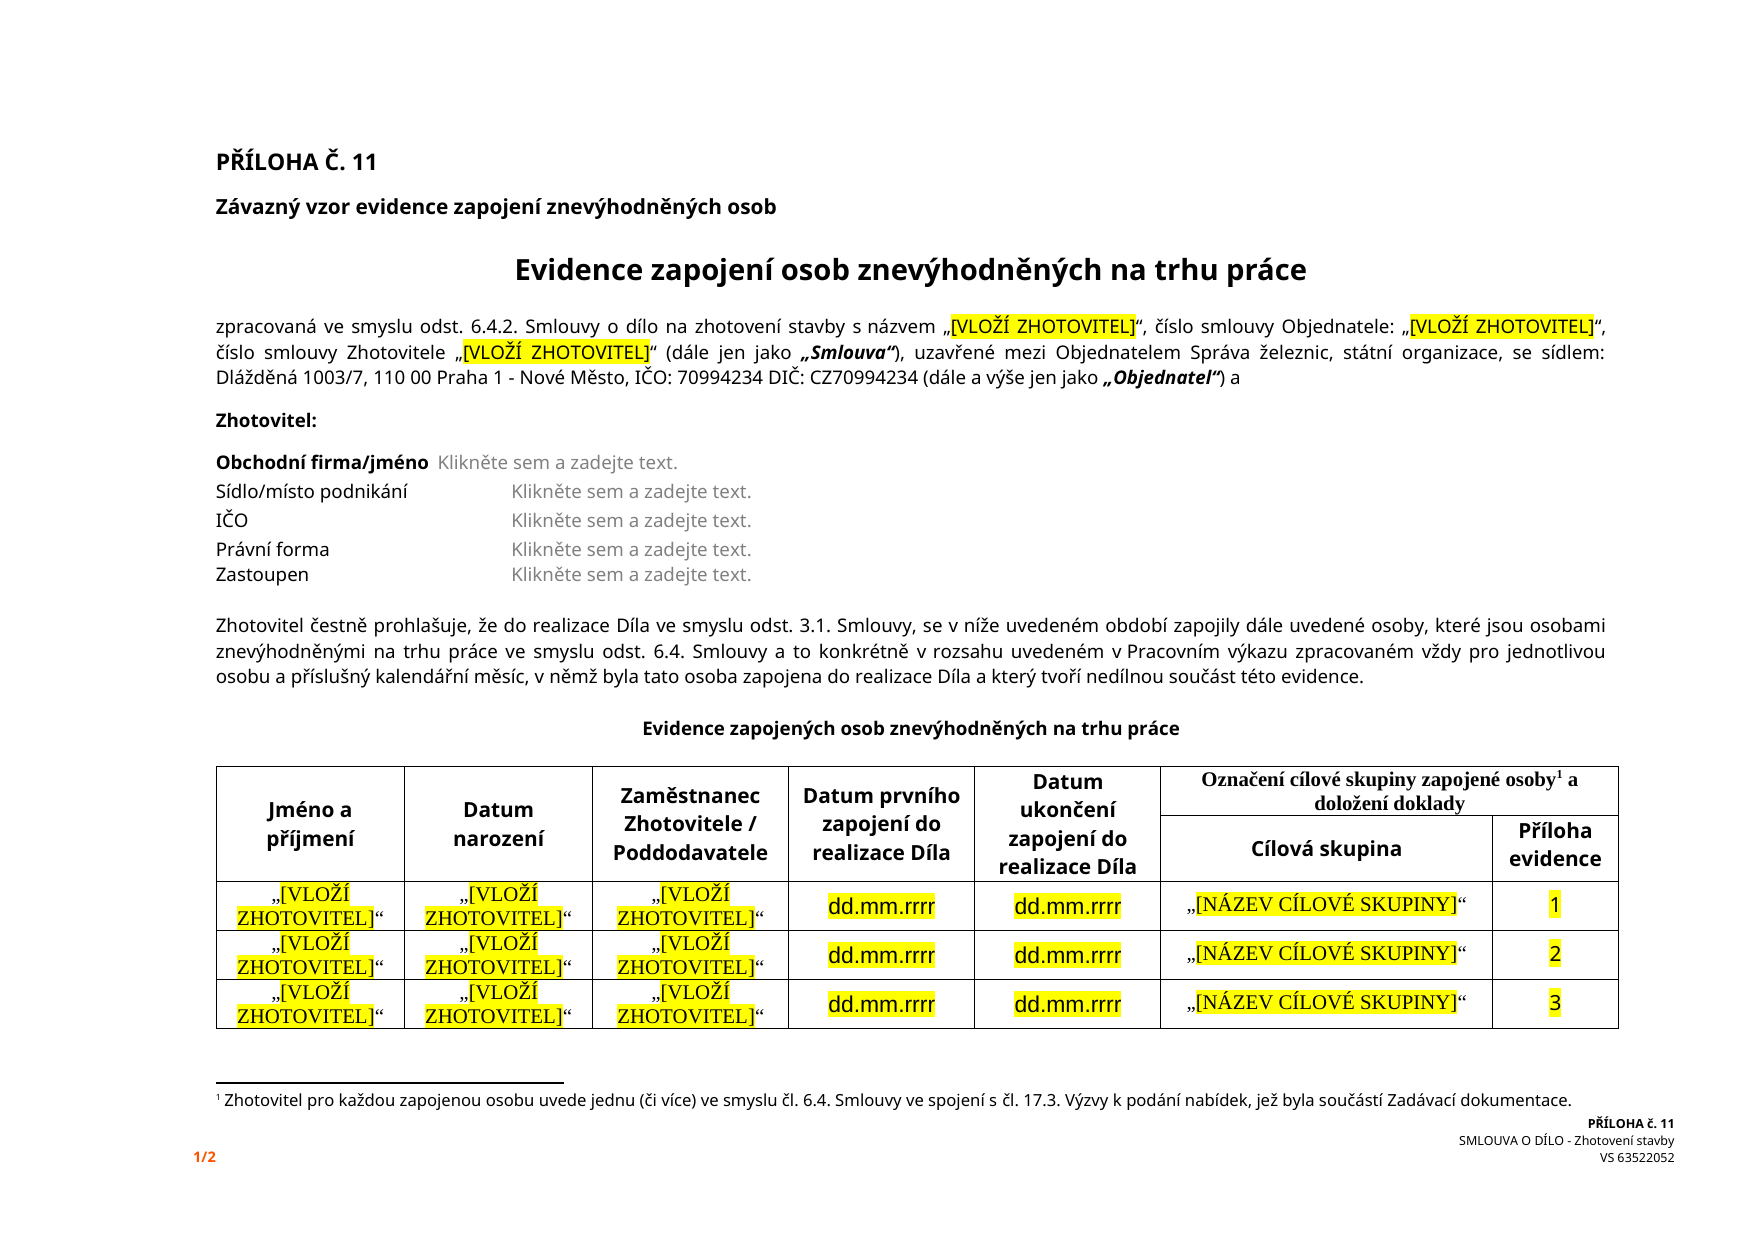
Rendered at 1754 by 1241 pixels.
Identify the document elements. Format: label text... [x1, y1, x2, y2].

table_cell dd.mm.rrrr [975, 931, 1160, 979]
table_cell „[VLOŽÍ ZHOTOVITEL]“ [730, 980, 788, 1028]
text Zastoupen [216, 562, 1606, 587]
table_cell dd.mm.rrrr [789, 980, 974, 1028]
table_header Datum prvního zapojení do realizace Díla [789, 767, 974, 881]
table_cell 2 [1493, 931, 1618, 979]
table_cell „[VLOŽÍ ZHOTOVITEL]“ [405, 882, 469, 930]
text zpracovaná ve smyslu odst. 6.4.2. Smlouvy o dílo na zhotovení stavby s názvem „[VLOŽÍ ZHOTOVITEL]“, číslo smlouvy Objednatele: „[VLOŽÍ ZHOTOVITEL]“, číslo smlouvy Zhotovitele „[VLOŽÍ ZHOTOVITEL]“ (dále jen jako „Smlouva“), uzavřené mezi Objednatelem Správa železnic, státní organizace, se sídlem: Dlážděná 1003/7, 110 00 Praha 1 - Nové Město, IČO: 70994234 DIČ: CZ70994234 (dále a výše jen jako „Objednatel“) a [216, 313, 1606, 390]
table_cell dd.mm.rrrr [975, 980, 1160, 1028]
text Sídlo/místo podnikání [216, 475, 1606, 504]
table_cell „[VLOŽÍ ZHOTOVITEL]“ [538, 882, 592, 930]
text Zhotovitel: [216, 402, 1606, 433]
text Zhotovitel čestně prohlašuje, že do realizace Díla ve smyslu odst. 3.1. Smlouvy, se v níže uvedeném období zapojily dále uvedené osoby, které jsou osobami znevýhodněnými na trhu práce ve smyslu odst. 6.4. Smlouvy a to konkrétně v rozsahu uvedeném v Pracovním výkazu zpracovaném vždy pro jednotlivou osobu a příslušný kalendářní měsíc, v němž byla tato osoba zapojena do realizace Díla a který tvoří nedílnou součást této evidence. [216, 613, 1606, 689]
table_cell „[VLOŽÍ ZHOTOVITEL]“ [217, 882, 280, 930]
text Příloha č. 11 [216, 146, 1606, 177]
table_cell „[VLOŽÍ ZHOTOVITEL]“ [593, 931, 660, 979]
text Evidence zapojených osob znevýhodněných na trhu práce [216, 715, 1606, 740]
text Evidence zapojení osob znevýhodněných na trhu práce [216, 249, 1606, 288]
text Závazný vzor evidence zapojení znevýhodněných osob [216, 192, 1606, 221]
table_cell „[VLOŽÍ ZHOTOVITEL]“ [538, 980, 592, 1028]
table_cell 1 [1493, 882, 1618, 930]
table_cell „[NÁZEV CÍLOVÉ SKUPINY]“ [1161, 931, 1492, 979]
table_cell „[VLOŽÍ ZHOTOVITEL]“ [350, 882, 404, 930]
table_header Jméno a příjmení [217, 767, 404, 881]
text Právní forma [216, 533, 1606, 562]
table_cell „[VLOŽÍ ZHOTOVITEL]“ [350, 931, 404, 979]
table_cell „[VLOŽÍ ZHOTOVITEL]“ [730, 931, 788, 979]
table_cell 3 [1493, 980, 1618, 1028]
table_cell dd.mm.rrrr [975, 882, 1160, 930]
table_cell „[VLOŽÍ ZHOTOVITEL]“ [217, 980, 280, 1028]
table_cell „[VLOŽÍ ZHOTOVITEL]“ [593, 980, 660, 1028]
table_header Označení cílové skupiny zapojené osoby a doložení doklady [1161, 767, 1618, 815]
table_cell „[VLOŽÍ ZHOTOVITEL]“ [593, 882, 660, 930]
table_cell „[VLOŽÍ ZHOTOVITEL]“ [730, 882, 788, 930]
table_cell Příloha evidence [1493, 816, 1618, 881]
table_header Datum ukončení zapojení do realizace Díla [975, 767, 1160, 881]
table_cell „[NÁZEV CÍLOVÉ SKUPINY]“ [1161, 882, 1492, 930]
text IČO [216, 504, 1606, 533]
table_header Datum narození [405, 767, 592, 881]
table_cell dd.mm.rrrr [789, 882, 974, 930]
table_cell Cílová skupina [1161, 816, 1492, 881]
table_cell „[VLOŽÍ ZHOTOVITEL]“ [350, 980, 404, 1028]
table_cell „[VLOŽÍ ZHOTOVITEL]“ [217, 931, 280, 979]
text Obchodní firma/jméno [216, 446, 1606, 475]
table_cell „[VLOŽÍ ZHOTOVITEL]“ [405, 931, 469, 979]
table_cell „[VLOŽÍ ZHOTOVITEL]“ [538, 931, 592, 979]
table_cell dd.mm.rrrr [789, 931, 974, 979]
table_cell „[NÁZEV CÍLOVÉ SKUPINY]“ [1161, 980, 1492, 1028]
table_header Zaměstnanec Zhotovitele / Poddodavatele [593, 767, 788, 881]
table_cell „[VLOŽÍ ZHOTOVITEL]“ [405, 980, 469, 1028]
